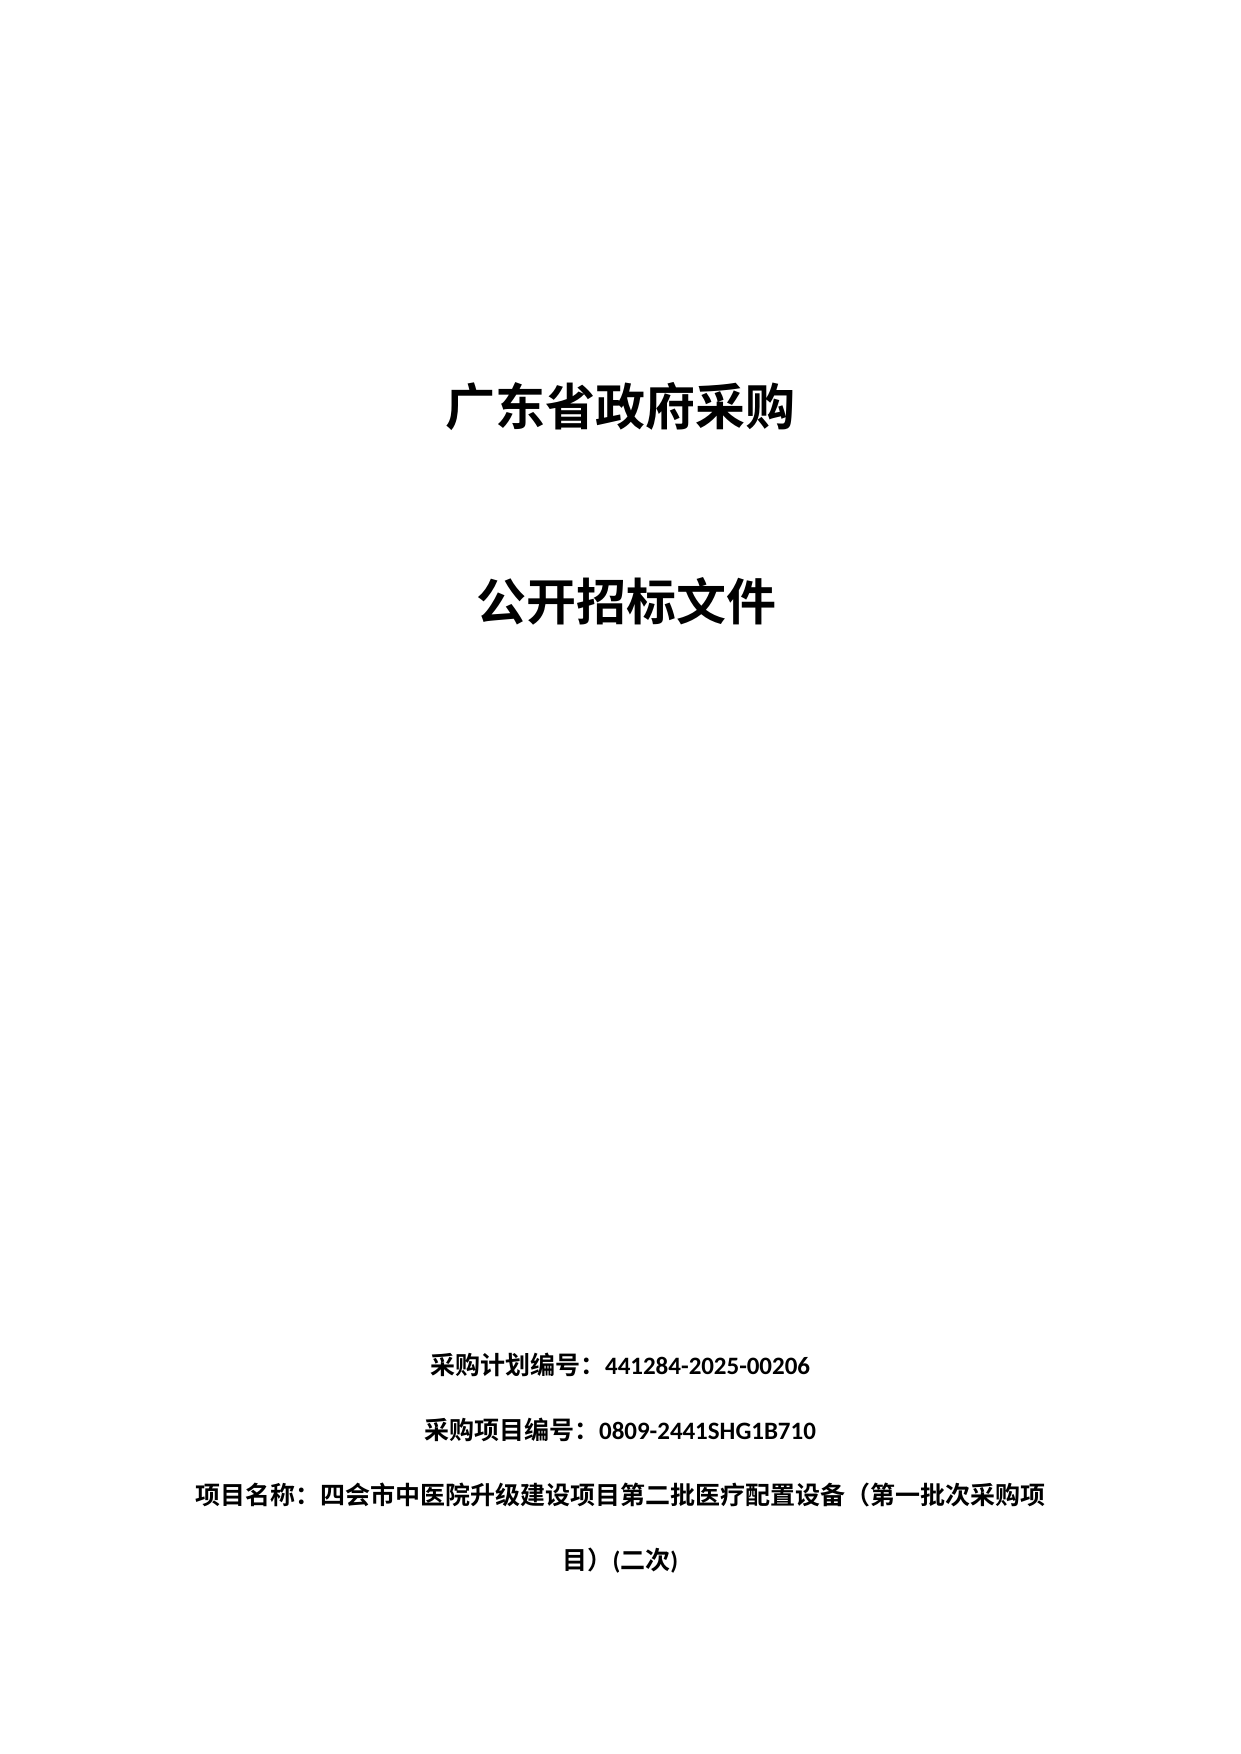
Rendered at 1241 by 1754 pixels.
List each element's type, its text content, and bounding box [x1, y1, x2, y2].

text 项目名称：四会市中医院升级建设项目第二批医疗配置设备（第一批次采购项目）(二次) [187, 1462, 1053, 1592]
text 公开招标文件 [187, 552, 1053, 1332]
text 广东省政府采购 [187, 357, 1053, 454]
text 采购项目编号：0809-2441SHG1B710 [187, 1397, 1053, 1462]
text 采购计划编号：441284-2025-00206 [187, 1332, 1053, 1397]
